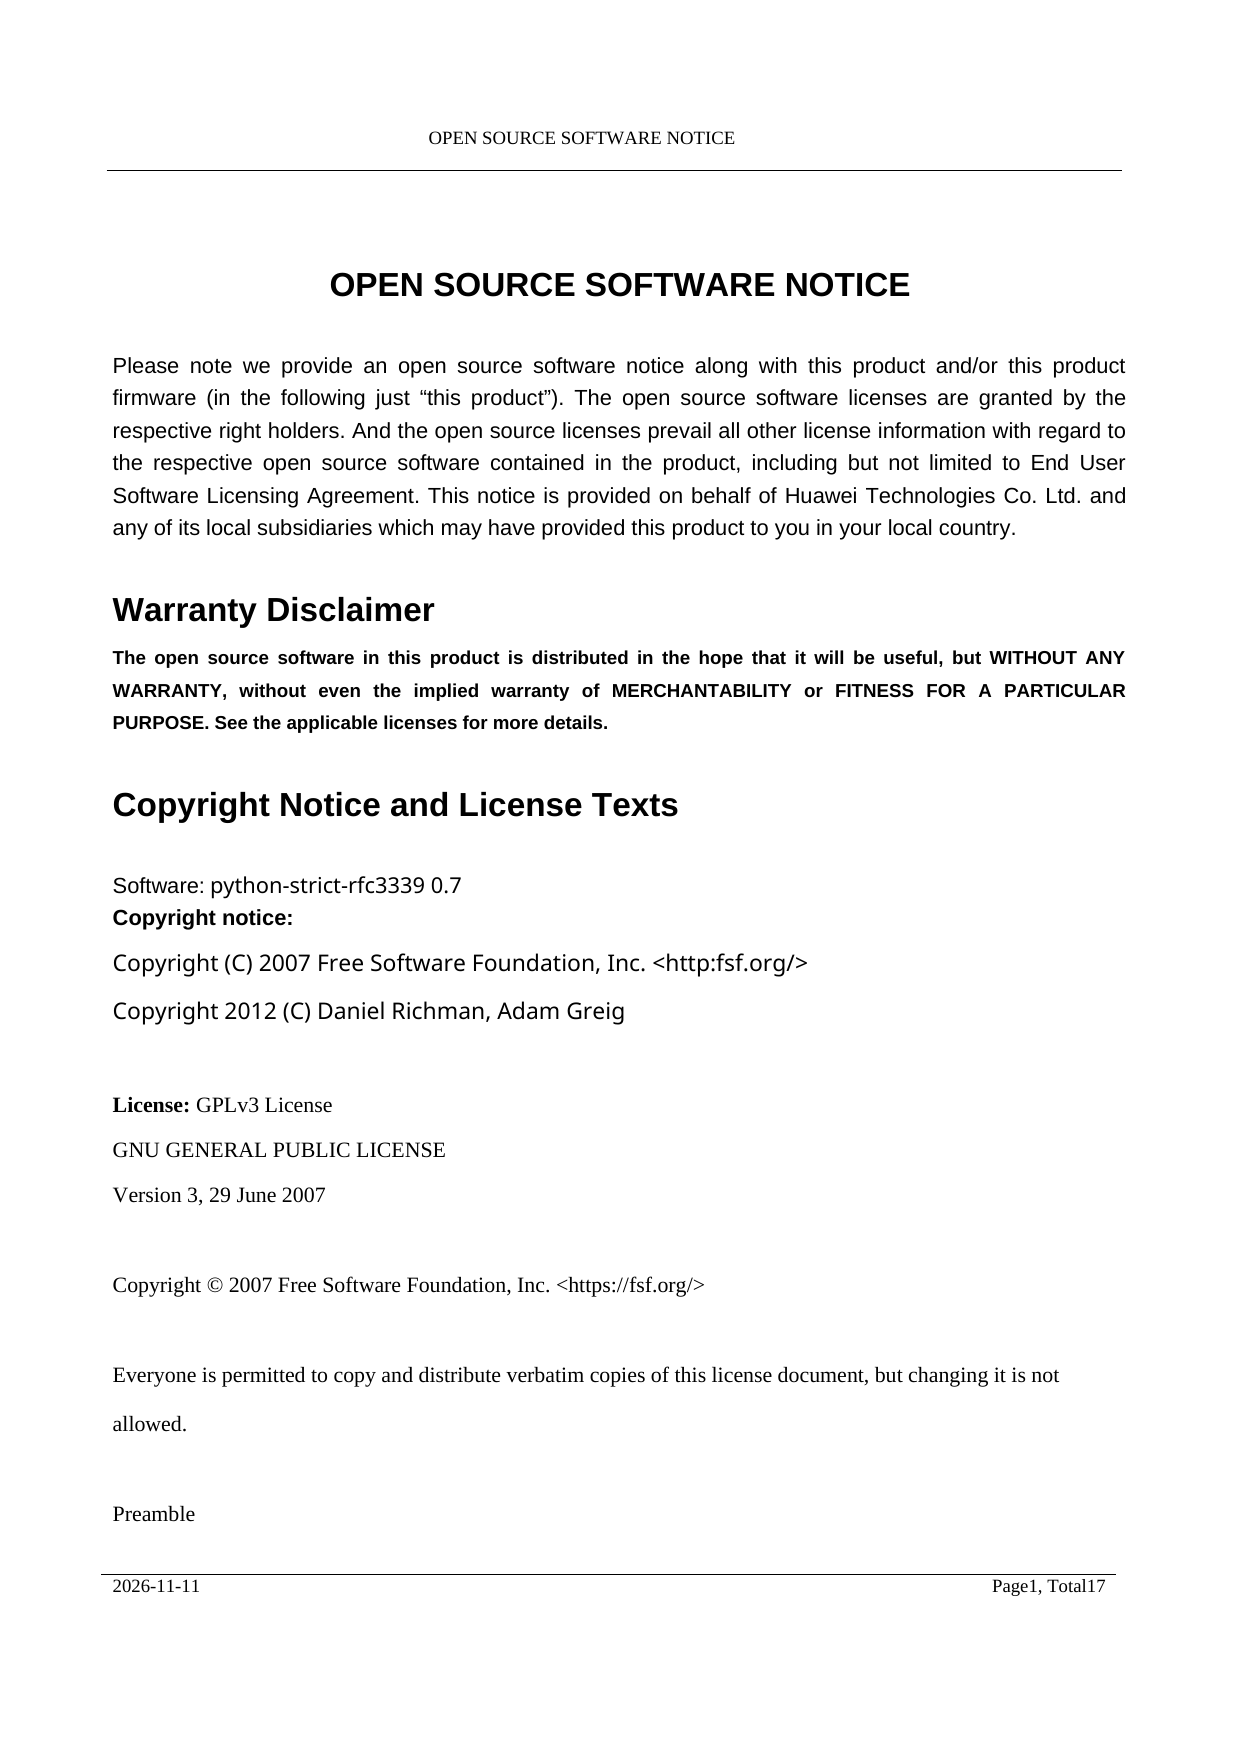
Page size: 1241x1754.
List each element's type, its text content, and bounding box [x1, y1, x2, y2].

text Copyright Notice and License Texts [112, 771, 1128, 836]
text Copyright notice: [112, 901, 1128, 934]
text Preamble [112, 1497, 1128, 1530]
text Everyone is permitted to copy and distribute verbatim copies of this license document, but changing it is not allowed. [112, 1358, 1128, 1440]
text Warranty Disclaimer [112, 576, 1128, 641]
text GNU GENERAL PUBLIC LICENSE [112, 1133, 1128, 1166]
text Version 3, 29 June 2007 [112, 1178, 1128, 1211]
text Please note we provide an open source software notice along with this product and/or this product firmware (in the following just “this product”). The open source software licenses are granted by the respective right holders. And the open source licenses prevail all other license information with regard to the respective open source software contained in the product, including but not limited to End User Software Licensing Agreement. This notice is provided on behalf of Huawei Technologies Co. Ltd. and any of its local subsidiaries which may have provided this product to you in your local country. [112, 349, 1128, 544]
text Copyright 2012 (C) Daniel Richman, Adam Greig [112, 995, 1128, 1027]
text License: GPLv3 License [112, 1088, 1128, 1120]
text Copyright (C) 2007 Free Software Foundation, Inc. <http:fsf.org/> [112, 947, 1128, 979]
text OPEN SOURCE SOFTWARE NOTICE [112, 251, 1128, 316]
text Copyright © 2007 Free Software Foundation, Inc. <https://fsf.org/> [112, 1268, 1128, 1301]
text Software: python-strict-rfc3339 0.7 [112, 869, 1128, 901]
text The open source software in this product is distributed in the hope that it will be useful, but WITHOUT ANY WARRANTY, without even the implied warranty of MERCHANTABILITY or FITNESS FOR A PARTICULAR PURPOSE. See the applicable licenses for more details. [112, 641, 1128, 739]
